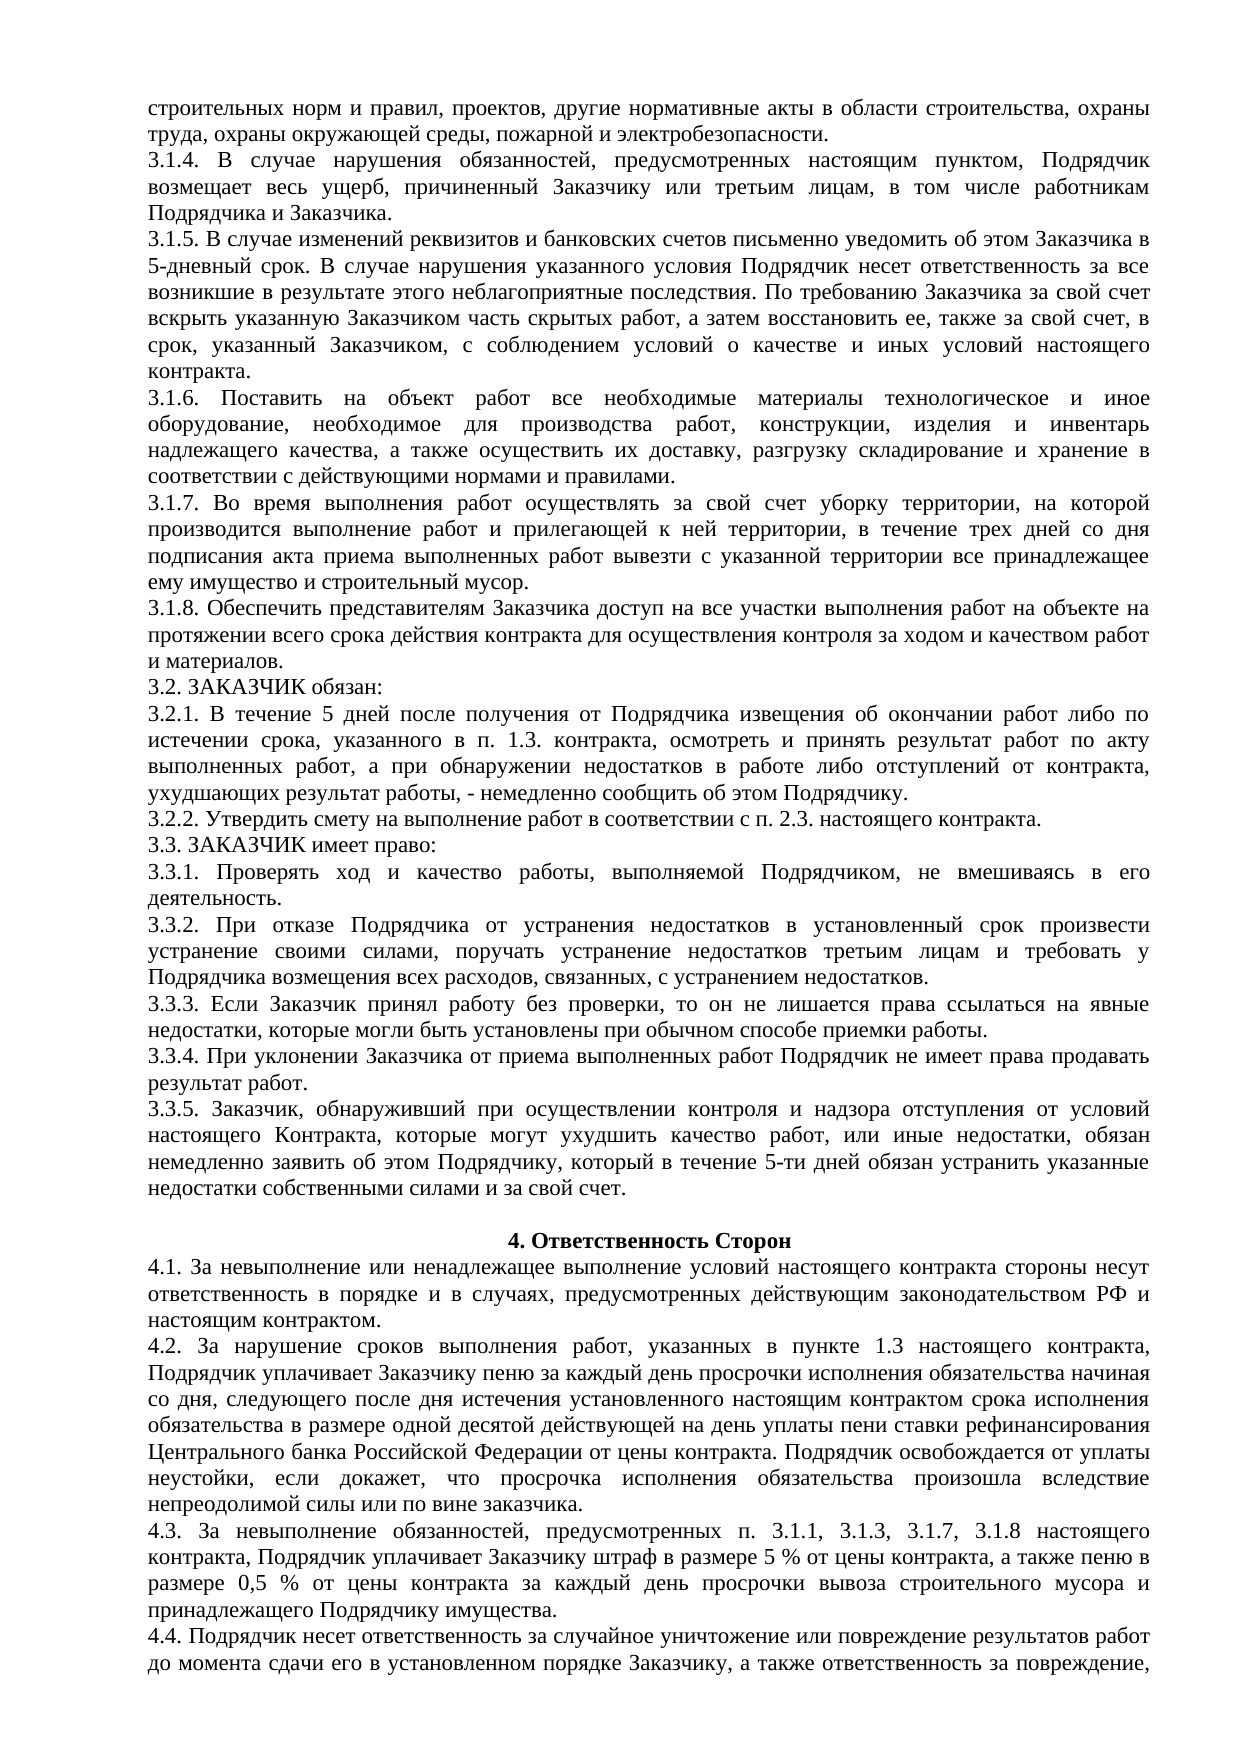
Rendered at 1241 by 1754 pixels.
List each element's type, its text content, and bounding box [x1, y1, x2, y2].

text 4.1. За невыполнение или ненадлежащее выполнение условий настоящего контракта стороны несут ответственность в порядке и в случаях, предусмотренных действующим законодательством РФ и настоящим контрактом. [148, 1253, 1152, 1332]
text 4. Ответственность Сторон [148, 1227, 1152, 1253]
text 3.3.1. Проверять ход и качество работы, выполняемой Подрядчиком, не вмешиваясь в его деятельность. [148, 858, 1152, 911]
text 3.3.3. Если Заказчик принял работу без проверки, то он не лишается права ссылаться на явные недостатки, которые могли быть установлены при обычном способе приемки работы. [148, 990, 1152, 1042]
text 3.3.4. При уклонении Заказчика от приема выполненных работ Подрядчик не имеет права продавать результат работ. [148, 1042, 1152, 1095]
text 3.3.2. При отказе Подрядчика от устранения недостатков в установленный срок произвести устранение своими силами, поручать устранение недостатков третьим лицам и требовать у Подрядчика возмещения всех расходов, связанных, с устранением недостатков. [148, 911, 1152, 990]
text 3.2.1. В течение 5 дней после получения от Подрядчика извещения об окончании работ либо по истечении срока, указанного в п. 1.3. контракта, осмотреть и принять результат работ по акту выполненных работ, а при обнаружении недостатков в работе либо отступлений от контракта, ухудшающих результат работы, - немедленно сообщить об этом Подрядчику. [148, 700, 1152, 805]
text 3.1.4. В случае нарушения обязанностей, предусмотренных настоящим пунктом, Подрядчик возмещает весь ущерб, причиненный Заказчику или третьим лицам, в том числе работникам Подрядчика и Заказчика. [148, 146, 1152, 225]
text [148, 94, 1152, 146]
text 3.1.8. Обеспечить представителям Заказчика доступ на все участки выполнения работ на объекте на протяжении всего срока действия контракта для осуществления контроля за ходом и качеством работ и материалов. [148, 594, 1152, 673]
text 3.3.5. Заказчик, обнаруживший при осуществлении контроля и надзора отступления от условий настоящего Контракта, которые могут ухудшить качество работ, или иные недостатки, обязан немедленно заявить об этом Подрядчику, который в течение 5-ти дней обязан устранить указанные недостатки собственными силами и за свой счет. [148, 1095, 1152, 1201]
text 3.2.2. Утвердить смету на выполнение работ в соответствии с п. 2.3. настоящего контракта. [148, 805, 1152, 832]
text 3.2. ЗАКАЗЧИК обязан: [148, 673, 1152, 700]
text 3.1.7. Во время выполнения работ осуществлять за свой счет уборку территории, на которой производится выполнение работ и прилегающей к ней территории, в течение трех дней со дня подписания акта приема выполненных работ вывезти с указанной территории все принадлежащее ему имущество и строительный мусор. [148, 489, 1152, 594]
text 4.2. За нарушение сроков выполнения работ, указанных в пункте 1.3 настоящего контракта, Подрядчик уплачивает Заказчику пеню за каждый день просрочки исполнения обязательства начиная со дня, следующего после дня истечения установленного настоящим контрактом срока исполнения обязательства в размере одной десятой действующей на день уплаты пени ставки рефинансирования Центрального банка Российской Федерации от цены контракта. Подрядчик освобождается от уплаты неустойки, если докажет, что просрочка исполнения обязательства произошла вследствие непреодолимой силы или по вине заказчика. [148, 1332, 1152, 1517]
text 3.1.5. В случае изменений реквизитов и банковских счетов письменно уведомить об этом Заказчика в 5-дневный срок. В случае нарушения указанного условия Подрядчик несет ответственность за все возникшие в результате этого неблагоприятные последствия. По требованию Заказчика за свой счет вскрыть указанную Заказчиком часть скрытых работ, а затем восстановить ее, также за свой счет, в срок, указанный Заказчиком, с соблюдением условий о качестве и иных условий настоящего контракта. [148, 225, 1152, 383]
text 3.3. ЗАКАЗЧИК имеет право: [148, 832, 1152, 858]
text 3.1.6. Поставить на объект работ все необходимые материалы технологическое и иное оборудование, необходимое для производства работ, конструкции, изделия и инвентарь надлежащего качества, а также осуществить их доставку, разгрузку складирование и хранение в соответствии с действующими нормами и правилами. [148, 383, 1152, 489]
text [148, 1622, 1152, 1675]
text 4.3. За невыполнение обязанностей, предусмотренных п. 3.1.1, 3.1.3, 3.1.7, 3.1.8 настоящего контракта, Подрядчик уплачивает Заказчику штраф в размере 5 % от цены контракта, а также пеню в размере 0,5 % от цены контракта за каждый день просрочки вывоза строительного мусора и принадлежащего Подрядчику имущества. [148, 1517, 1152, 1622]
